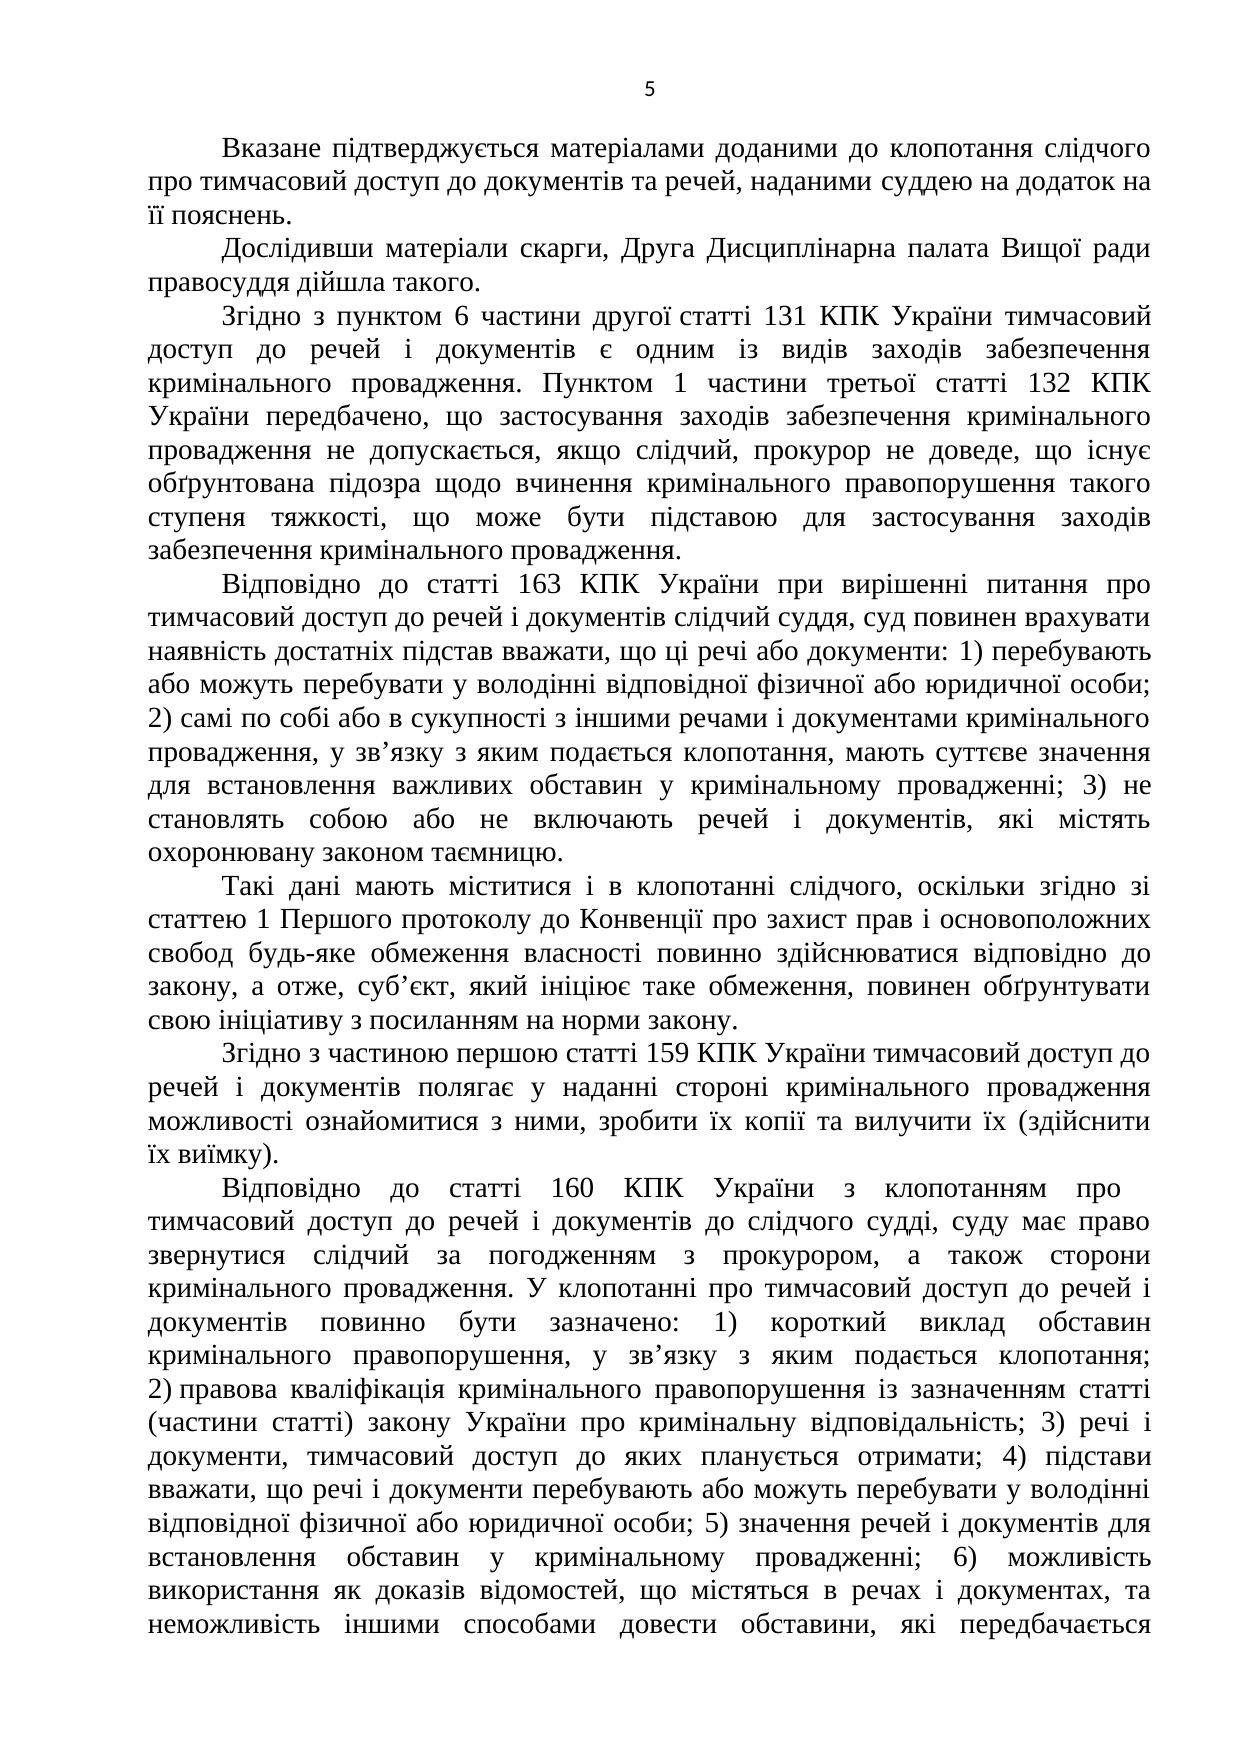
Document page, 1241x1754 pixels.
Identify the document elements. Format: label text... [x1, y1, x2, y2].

text Такі дані мають міститися і в клопотанні слідчого, оскільки згідно зі статтею 1 Першого протоколу до Конвенції про захист прав і основоположних свобод будь-яке обмеження власності повинно здійснюватися відповідно до закону, а отже, суб’єкт, який ініціює таке обмеження, повинен обґрунтувати свою ініціативу з посиланням на норми закону. [148, 868, 1152, 1036]
text Згідно з частиною першою статті 159 КПК України тимчасовий доступ до речей і документів полягає у наданні стороні кримінального провадження можливості ознайомитися з ними, зробити їх копії та вилучити їх (здійснити їх виїмку). [148, 1036, 1152, 1170]
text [148, 1170, 1152, 1639]
text Згідно з пунктом 6 частини другої статті 131 КПК України тимчасовий доступ до речей і документів є одним із видів заходів забезпечення кримінального провадження. Пунктом 1 частини третьої статті 132 КПК України передбачено, що застосування заходів забезпечення кримінального провадження не допускається, якщо слідчий, прокурор не доведе, що існує обґрунтована підозра щодо вчинення кримінального правопорушення такого ступеня тяжкості, що може бути підставою для застосування заходів забезпечення кримінального провадження. [148, 298, 1152, 566]
text Вказане підтверджується матеріалами доданими до клопотання слідчого про тимчасовий доступ до документів та речей, наданими суддею на додаток на її пояснень. [148, 130, 1152, 231]
text Дослідивши матеріали скарги, Друга Дисциплінарна палата Вищої ради правосуддя дійшла такого. [148, 231, 1152, 298]
text Відповідно до статті 163 КПК України при вирішенні питання про тимчасовий доступ до речей і документів слідчий суддя, суд повинен врахувати наявність достатніх підстав вважати, що ці речі або документи: 1) перебувають або можуть перебувати у володінні відповідної фізичної або юридичної особи; 2) самі по собі або в сукупності з іншими речами і документами кримінального провадження, у зв’язку з яким подається клопотання, мають суттєве значення для встановлення важливих обставин у кримінальному провадженні; 3) не становлять собою або не включають речей і документів, які містять охоронювану законом таємницю. [148, 566, 1152, 868]
